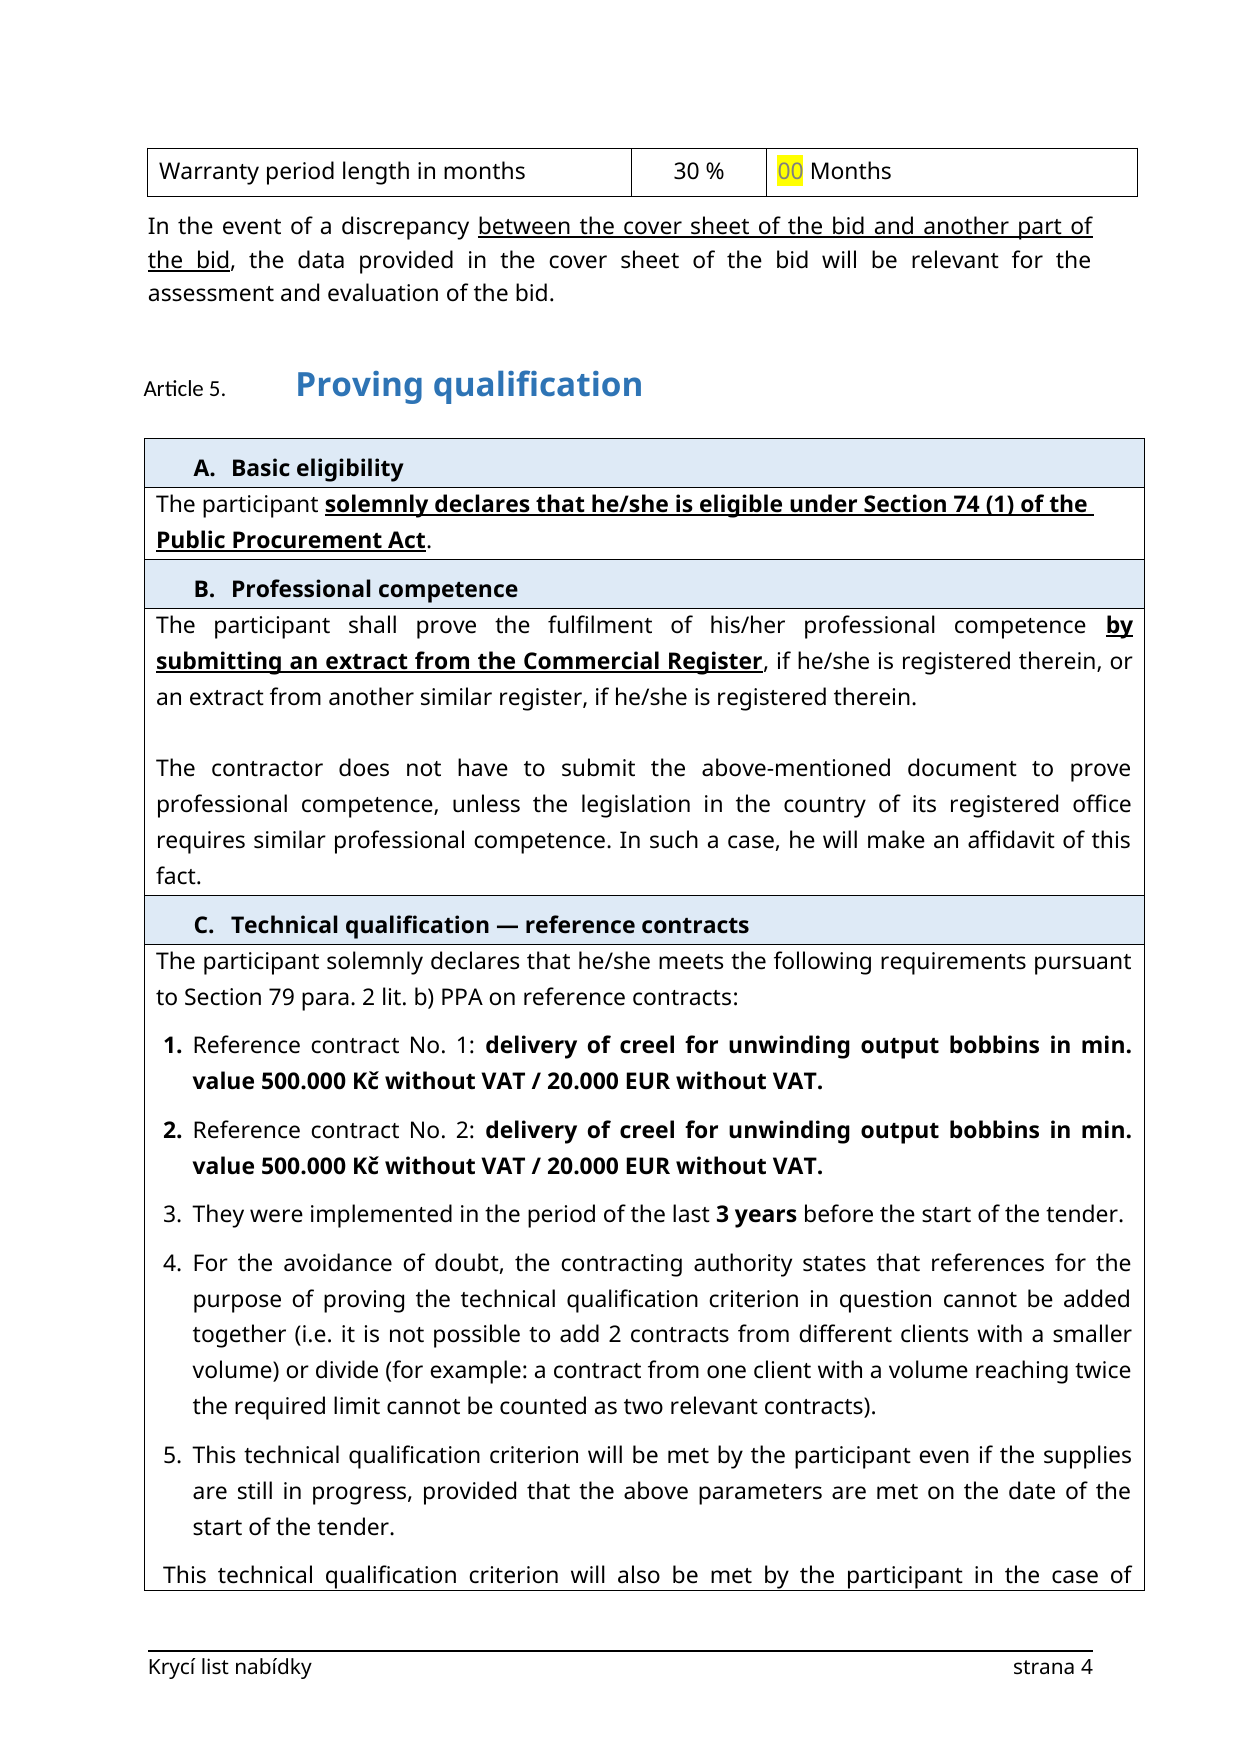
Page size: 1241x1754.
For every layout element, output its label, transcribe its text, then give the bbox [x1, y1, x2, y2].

table_cell The participant solemnly declares that he/she is eligible under Section 74 (1) of the Public Procurement Act. [145, 488, 1144, 559]
table_cell Months [767, 149, 1137, 196]
table_cell 30 % [632, 149, 766, 196]
table_cell Warranty period length in months [148, 149, 631, 196]
text In the event of a discrepancy between the cover sheet of the bid and another part of the bid, the data provided in the cover sheet of the bid will be relevant for the assessment and evaluation of the bid. [148, 210, 1093, 308]
table_cell Professional competence [145, 560, 1144, 608]
table_cell Technical qualification — reference contracts [145, 896, 1144, 944]
subtitle Proving qualification [185, 361, 1093, 406]
table_header Basic eligibility [145, 439, 1144, 487]
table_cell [145, 945, 1144, 1590]
table_cell The participant shall prove the fulfilment of his/her professional competence by submitting an extract from the Commercial Register, if he/she is registered therein, or an extract from another similar register, if he/she is registered therein. The contractor does not have to submit the above-mentioned document to prove professional competence, unless the legislation in the country of its registered office requires similar professional competence. In such a case, he will make an affidavit of this fact. [145, 609, 1144, 895]
